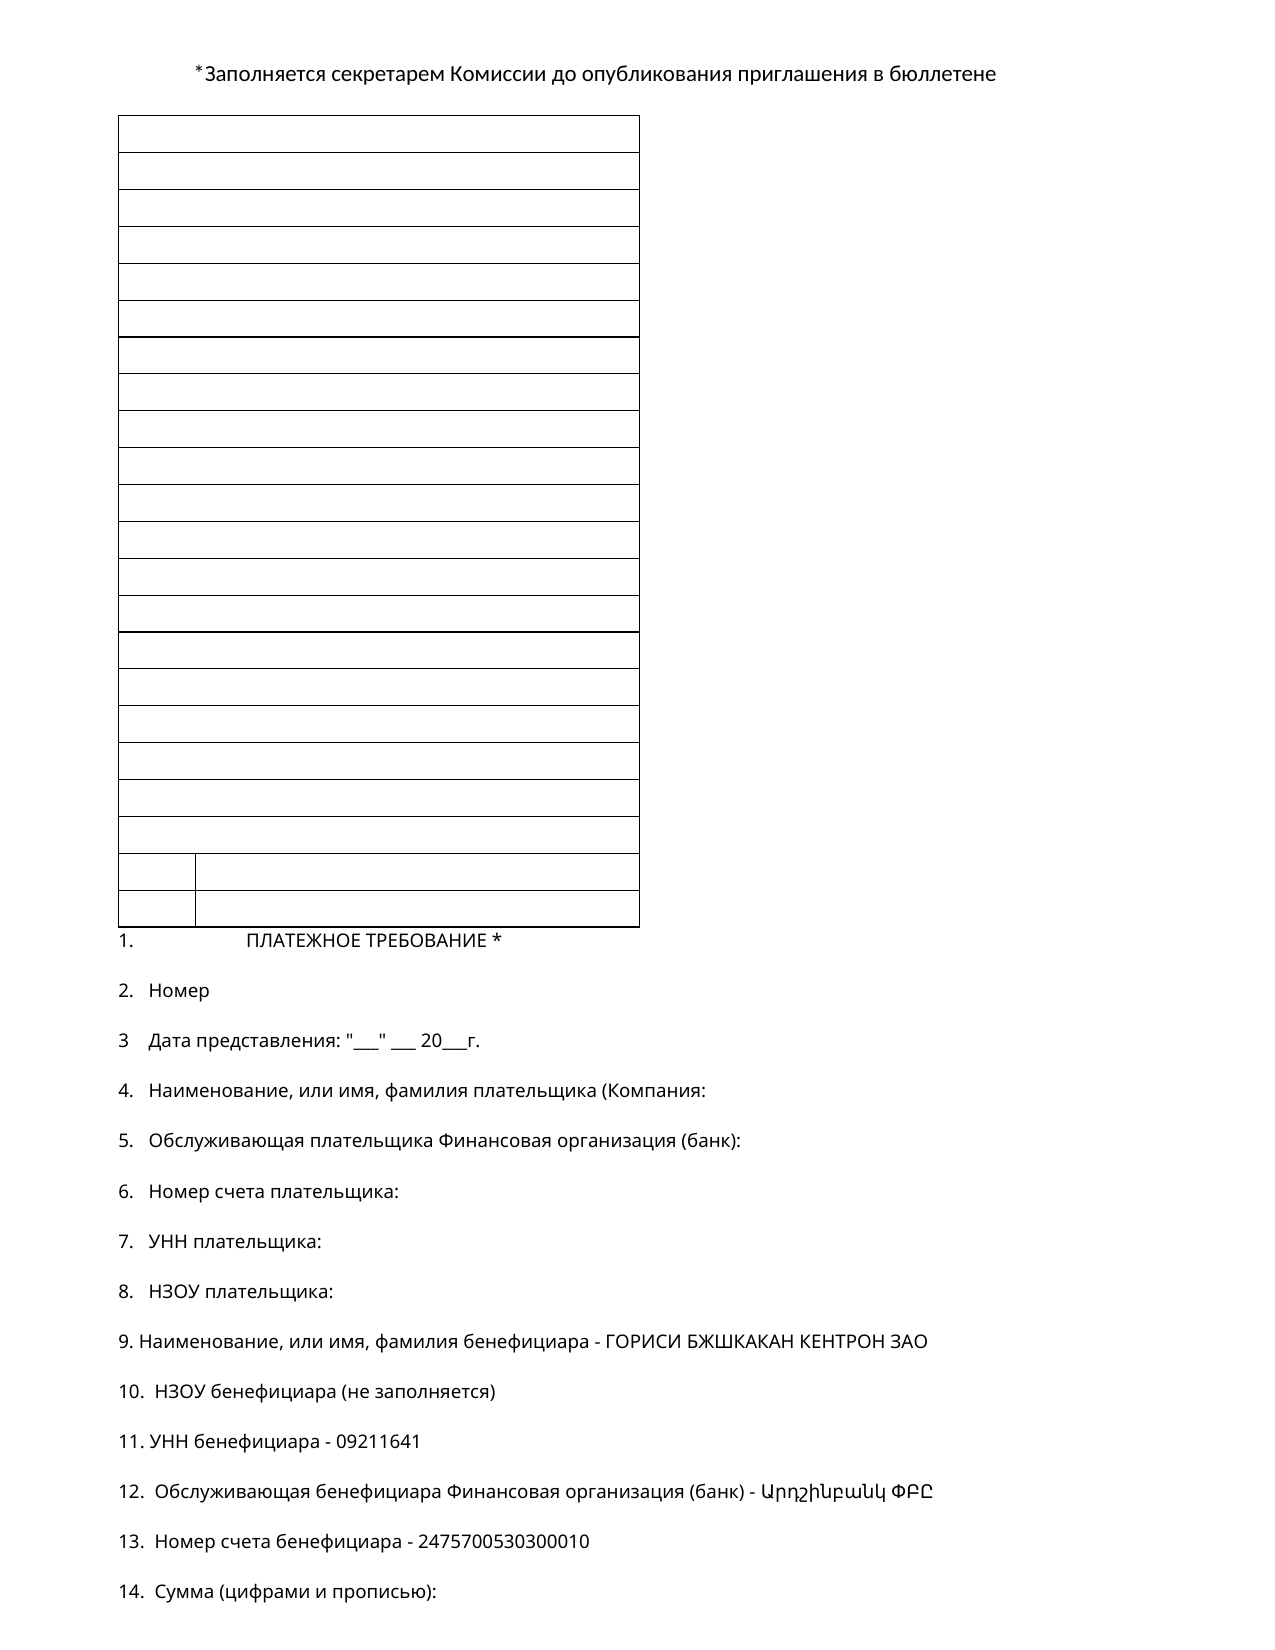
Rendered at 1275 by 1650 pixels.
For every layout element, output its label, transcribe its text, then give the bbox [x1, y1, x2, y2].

text *Заполняется секретарем Комиссии до опубликования приглашения в бюллетене [118, 59, 1211, 87]
